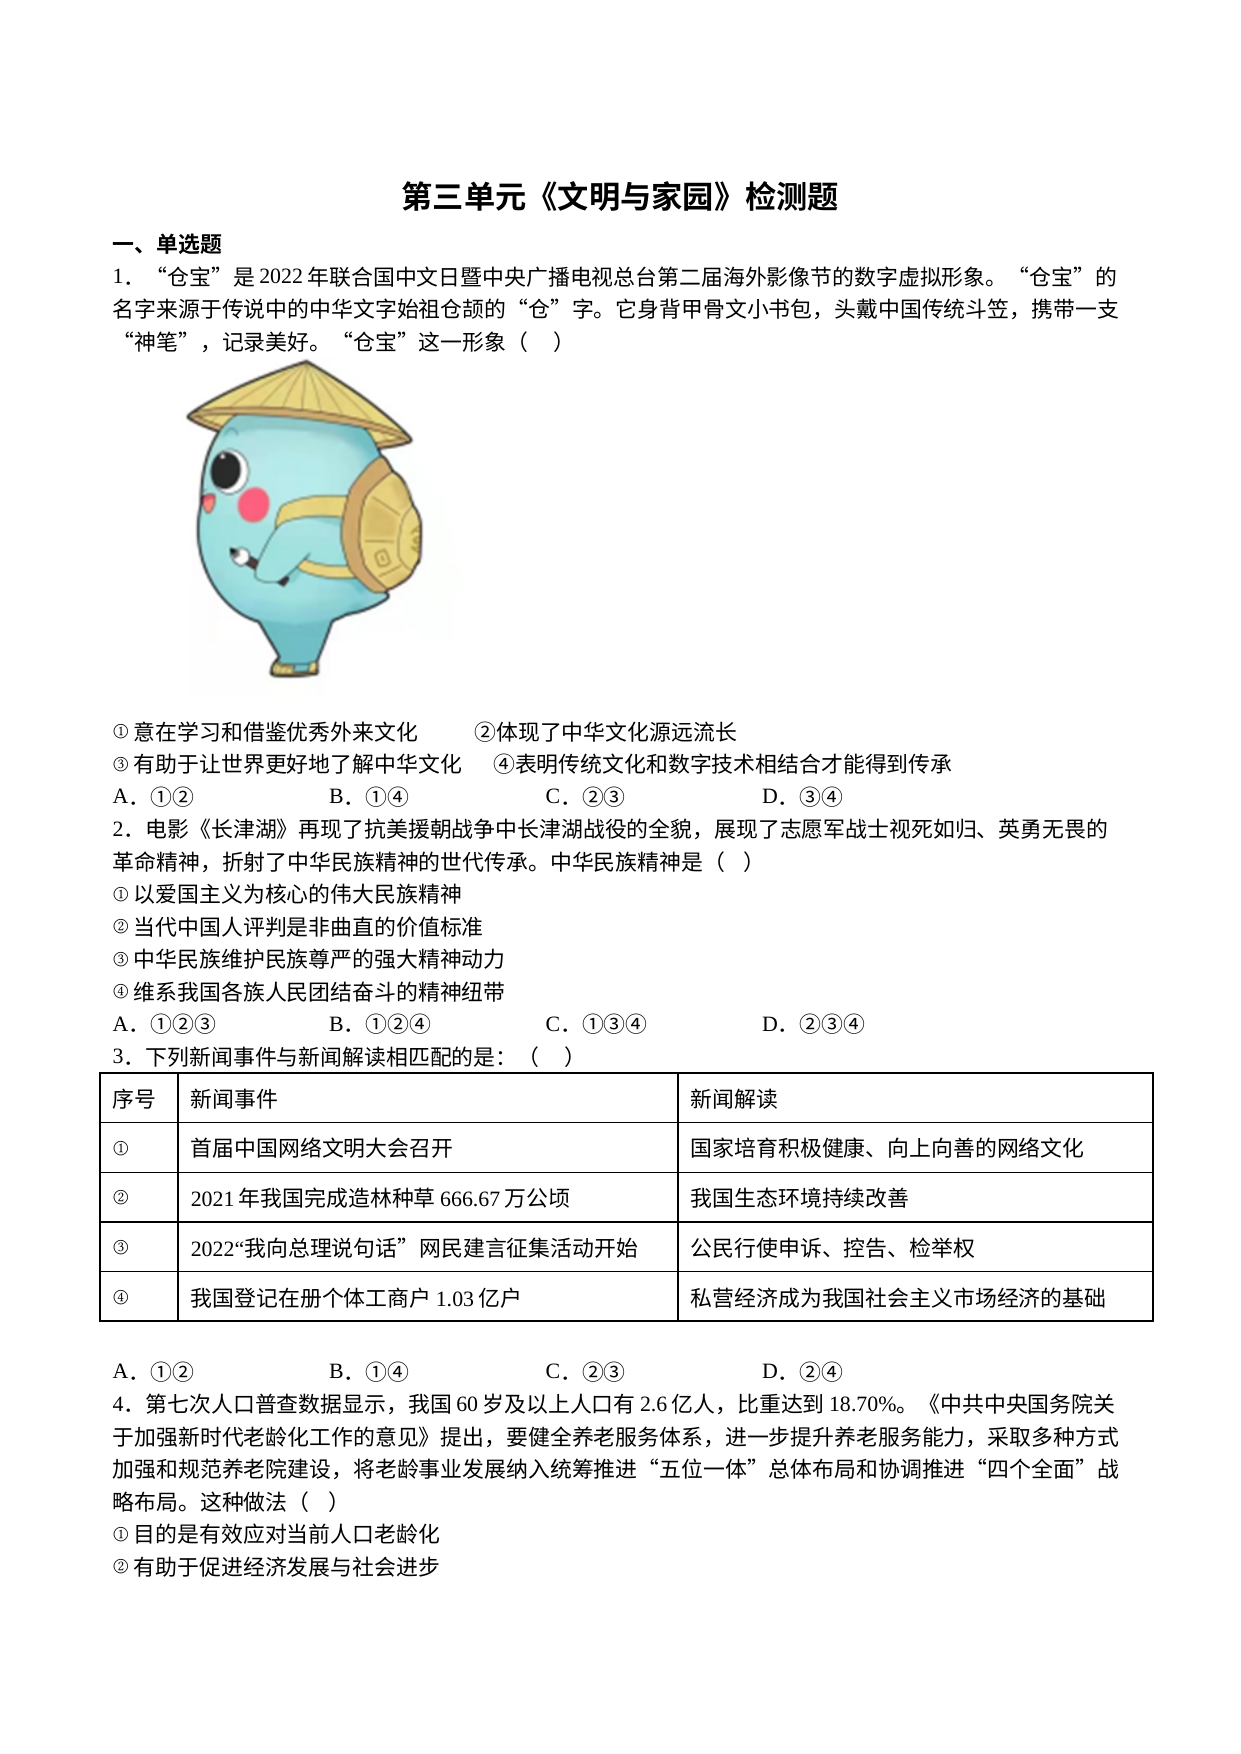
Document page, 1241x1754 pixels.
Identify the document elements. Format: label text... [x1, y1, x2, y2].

text A．①②③ B．①②④ C．①③④ D．②③④ [112, 1007, 1128, 1039]
picture [112, 357, 463, 698]
text A．①② B．①④ C．②③ D．②④ [112, 1354, 1128, 1387]
table_cell 我国登记在册个体工商户1.03亿户 [179, 1272, 677, 1320]
text ②有助于促进经济发展与社会进步 [112, 1549, 1128, 1582]
table_header 新闻解读 [679, 1074, 1152, 1122]
text 3．下列新闻事件与新闻解读相匹配的是：（ ） [112, 1039, 1128, 1072]
table_cell ② [101, 1173, 177, 1221]
table_cell 2021年我国完成造林种草666.67万公顷 [179, 1173, 677, 1221]
table_cell ③ [101, 1223, 177, 1271]
table_cell 我国生态环境持续改善 [679, 1173, 1152, 1221]
table_header 新闻事件 [179, 1074, 677, 1122]
table_cell ① [101, 1123, 177, 1171]
table_cell ④ [101, 1272, 177, 1320]
text A．①② B．①④ C．②③ D．③④ [112, 779, 1128, 812]
text ②当代中国人评判是非曲直的价值标准 [112, 909, 1128, 942]
text ③中华民族维护民族尊严的强大精神动力 [112, 942, 1128, 974]
table_cell 国家培育积极健康、向上向善的网络文化 [679, 1123, 1152, 1171]
table_cell 2022“我向总理说句话”网民建言征集活动开始 [179, 1223, 677, 1271]
text ④维系我国各族人民团结奋斗的精神纽带 [112, 974, 1128, 1007]
text 第三单元《文明与家园》检测题 [112, 162, 1128, 227]
text 4．第七次人口普查数据显示，我国60岁及以上人口有2.6亿人，比重达到18.70%。《中共中央国务院关于加强新时代老龄化工作的意见》提出，要健全养老服务体系，进一步提升养老服务能力，采取多种方式加强和规范养老院建设，将老龄事业发展纳入统筹推进“五位一体”总体布局和协调推进“四个全面”战略布局。这种做法（ ） [112, 1387, 1128, 1517]
text ①以爱国主义为核心的伟大民族精神 [112, 877, 1128, 909]
text 1．“仓宝”是2022年联合国中文日暨中央广播电视总台第二届海外影像节的数字虚拟形象。“仓宝”的名字来源于传说中的中华文字始祖仓颉的“仓”字。它身背甲骨文小书包，头戴中国传统斗笠，携带一支“神笔”，记录美好。“仓宝”这一形象（ ） [112, 259, 1128, 357]
text 一、单选题 [112, 227, 1128, 259]
table_cell 公民行使申诉、控告、检举权 [679, 1223, 1152, 1271]
table_cell 首届中国网络文明大会召开 [179, 1123, 677, 1171]
text ①目的是有效应对当前人口老龄化 [112, 1517, 1128, 1549]
table_header 序号 [101, 1074, 177, 1122]
table_cell 私营经济成为我国社会主义市场经济的基础 [679, 1272, 1152, 1320]
text 2．电影《长津湖》再现了抗美援朝战争中长津湖战役的全貌，展现了志愿军战士视死如归、英勇无畏的革命精神，折射了中华民族精神的世代传承。中华民族精神是（ ） [112, 812, 1128, 877]
text ①意在学习和借鉴优秀外来文化 ②体现了中华文化源远流长 [112, 714, 1128, 747]
text ③有助于让世界更好地了解中华文化 ④表明传统文化和数字技术相结合才能得到传承 [112, 747, 1128, 779]
